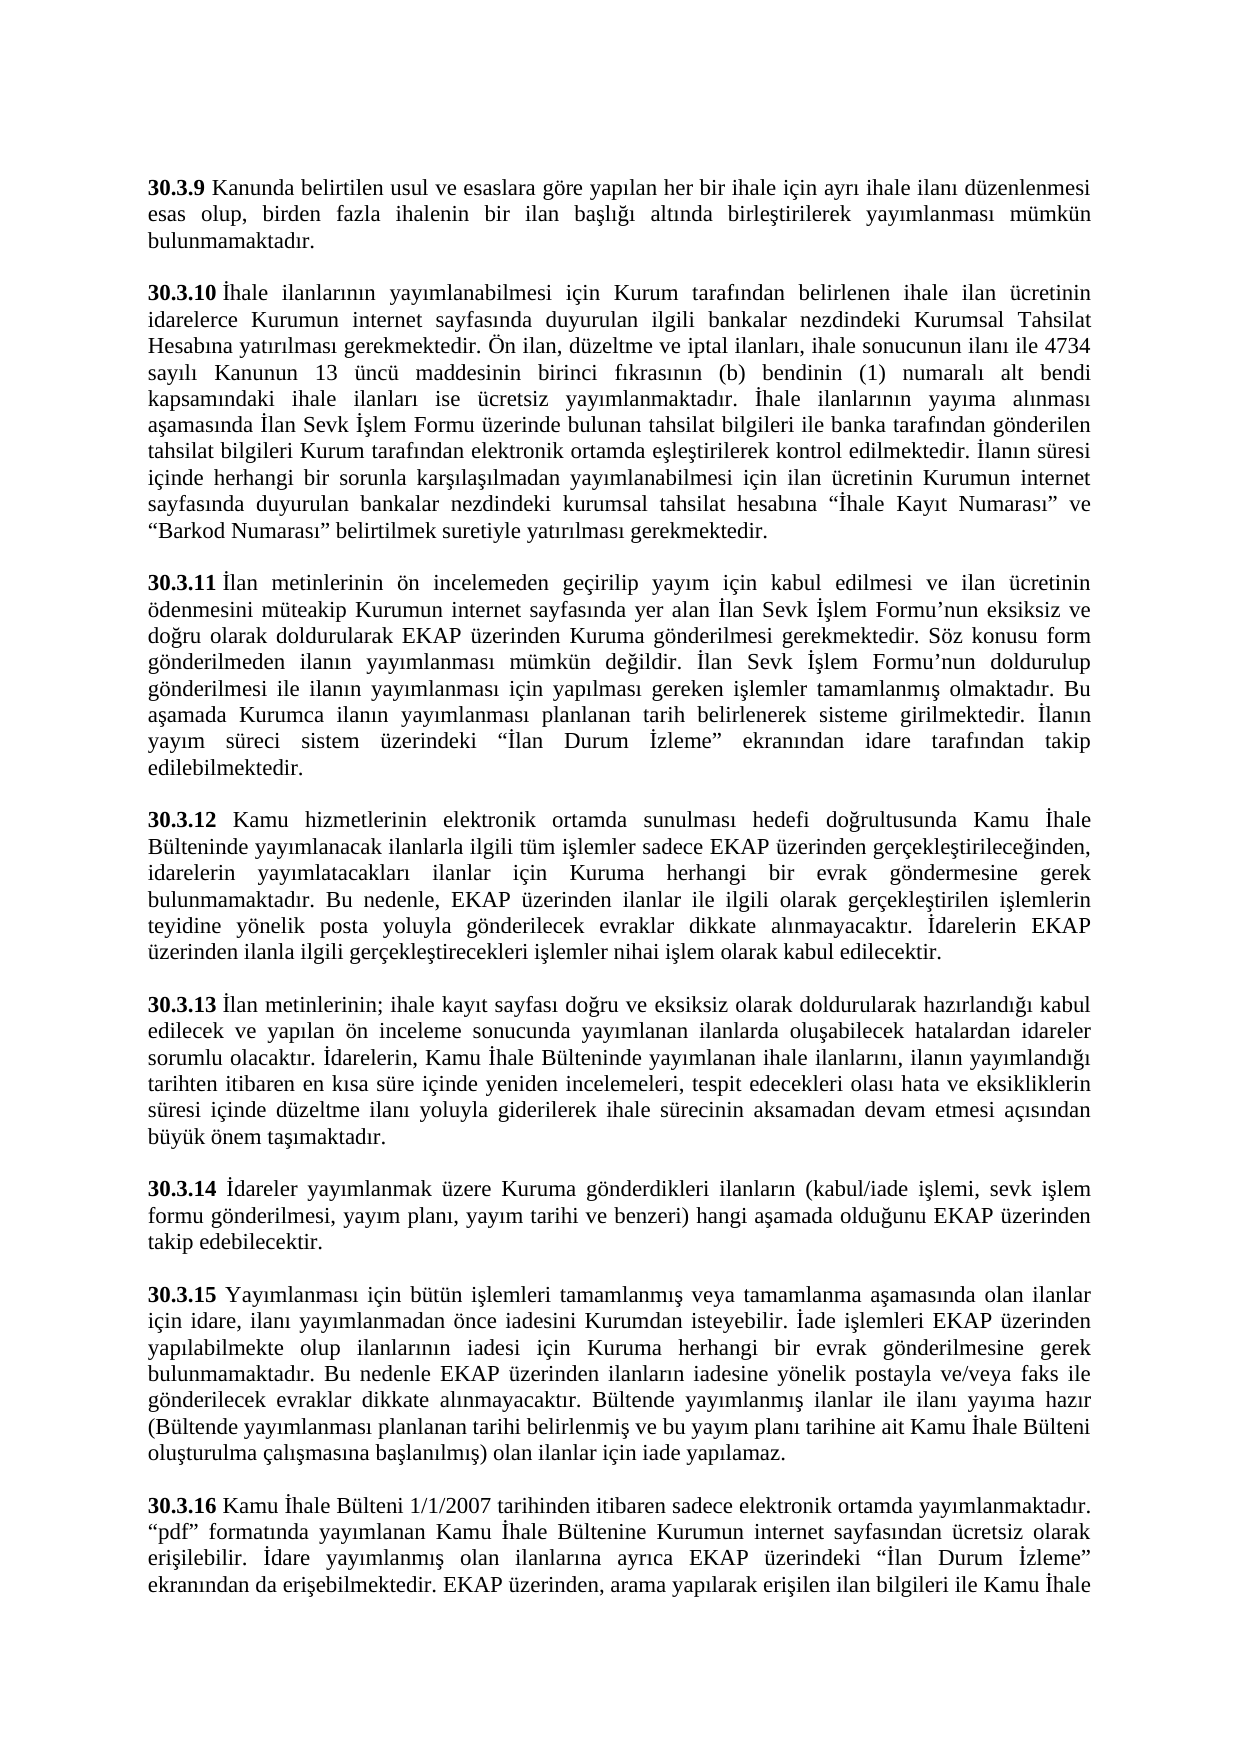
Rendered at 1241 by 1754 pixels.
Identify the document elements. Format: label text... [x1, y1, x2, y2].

text 30.3.9 Kanunda belirtilen usul ve esaslara göre yapılan her bir ihale için ayrı ihale ilanı düzenlenmesi esas olup, birden fazla ihalenin bir ilan başlığı altında birleştirilerek yayımlanması mümkün bulunmamaktadır. [148, 174, 1092, 253]
text 30.3.13 İlan metinlerinin; ihale kayıt sayfası doğru ve eksiksiz olarak doldurularak hazırlandığı kabul edilecek ve yapılan ön inceleme sonucunda yayımlanan ilanlarda oluşabilecek hatalardan idareler sorumlu olacaktır. İdarelerin, Kamu İhale Bülteninde yayımlanan ihale ilanlarını, ilanın yayımlandığı tarihten itibaren en kısa süre içinde yeniden incelemeleri, tespit edecekleri olası hata ve eksikliklerin süresi içinde düzeltme ilanı yoluyla giderilerek ihale sürecinin aksamadan devam etmesi açısından büyük önem taşımaktadır. [148, 991, 1092, 1149]
text 30.3.10 İhale ilanlarının yayımlanabilmesi için Kurum tarafından belirlenen ihale ilan ücretinin idarelerce Kurumun internet sayfasında duyurulan ilgili bankalar nezdindeki Kurumsal Tahsilat Hesabına yatırılması gerekmektedir. Ön ilan, düzeltme ve iptal ilanları, ihale sonucunun ilanı ile 4734 sayılı Kanunun 13 üncü maddesinin birinci fıkrasının (b) bendinin (1) numaralı alt bendi kapsamındaki ihale ilanları ise ücretsiz yayımlanmaktadır. İhale ilanlarının yayıma alınması aşamasında İlan Sevk İşlem Formu üzerinde bulunan tahsilat bilgileri ile banka tarafından gönderilen tahsilat bilgileri Kurum tarafından elektronik ortamda eşleştirilerek kontrol edilmektedir. İlanın süresi içinde herhangi bir sorunla karşılaşılmadan yayımlanabilmesi için ilan ücretinin Kurumun internet sayfasında duyurulan bankalar nezdindeki kurumsal tahsilat hesabına “İhale Kayıt Numarası” ve “Barkod Numarası” belirtilmek suretiyle yatırılması gerekmektedir. [148, 279, 1092, 543]
text 30.3.15 Yayımlanması için bütün işlemleri tamamlanmış veya tamamlanma aşamasında olan ilanlar için idare, ilanı yayımlanmadan önce iadesini Kurumdan isteyebilir. İade işlemleri EKAP üzerinden yapılabilmekte olup ilanlarının iadesi için Kuruma herhangi bir evrak gönderilmesine gerek bulunmamaktadır. Bu nedenle EKAP üzerinden ilanların iadesine yönelik postayla ve/veya faks ile gönderilecek evraklar dikkate alınmayacaktır. Bültende yayımlanmış ilanlar ile ilanı yayıma hazır (Bültende yayımlanması planlanan tarihi belirlenmiş ve bu yayım planı tarihine ait Kamu İhale Bülteni oluşturulma çalışmasına başlanılmış) olan ilanlar için iade yapılamaz. [148, 1281, 1092, 1465]
text 30.3.11 İlan metinlerinin ön incelemeden geçirilip yayım için kabul edilmesi ve ilan ücretinin ödenmesini müteakip Kurumun internet sayfasında yer alan İlan Sevk İşlem Formu’nun eksiksiz ve doğru olarak doldurularak EKAP üzerinden Kuruma gönderilmesi gerekmektedir. Söz konusu form gönderilmeden ilanın yayımlanması mümkün değildir. İlan Sevk İşlem Formu’nun doldurulup gönderilmesi ile ilanın yayımlanması için yapılması gereken işlemler tamamlanmış olmaktadır. Bu aşamada Kurumca ilanın yayımlanması planlanan tarih belirlenerek sisteme girilmektedir. İlanın yayım süreci sistem üzerindeki “İlan Durum İzleme” ekranından idare tarafından takip edilebilmektedir. [148, 569, 1092, 780]
text 30.3.14 İdareler yayımlanmak üzere Kuruma gönderdikleri ilanların (kabul/iade işlemi, sevk işlem formu gönderilmesi, yayım planı, yayım tarihi ve benzeri) hangi aşamada olduğunu EKAP üzerinden takip edebilecektir. [148, 1176, 1092, 1254]
text 30.3.12 Kamu hizmetlerinin elektronik ortamda sunulması hedefi doğrultusunda Kamu İhale Bülteninde yayımlanacak ilanlarla ilgili tüm işlemler sadece EKAP üzerinden gerçekleştirileceğinden, idarelerin yayımlatacakları ilanlar için Kuruma herhangi bir evrak göndermesine gerek bulunmamaktadır. Bu nedenle, EKAP üzerinden ilanlar ile ilgili olarak gerçekleştirilen işlemlerin teyidine yönelik posta yoluyla gönderilecek evraklar dikkate alınmayacaktır. İdarelerin EKAP üzerinden ilanla ilgili gerçekleştirecekleri işlemler nihai işlem olarak kabul edilecektir. [148, 807, 1092, 965]
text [148, 1492, 1092, 1597]
